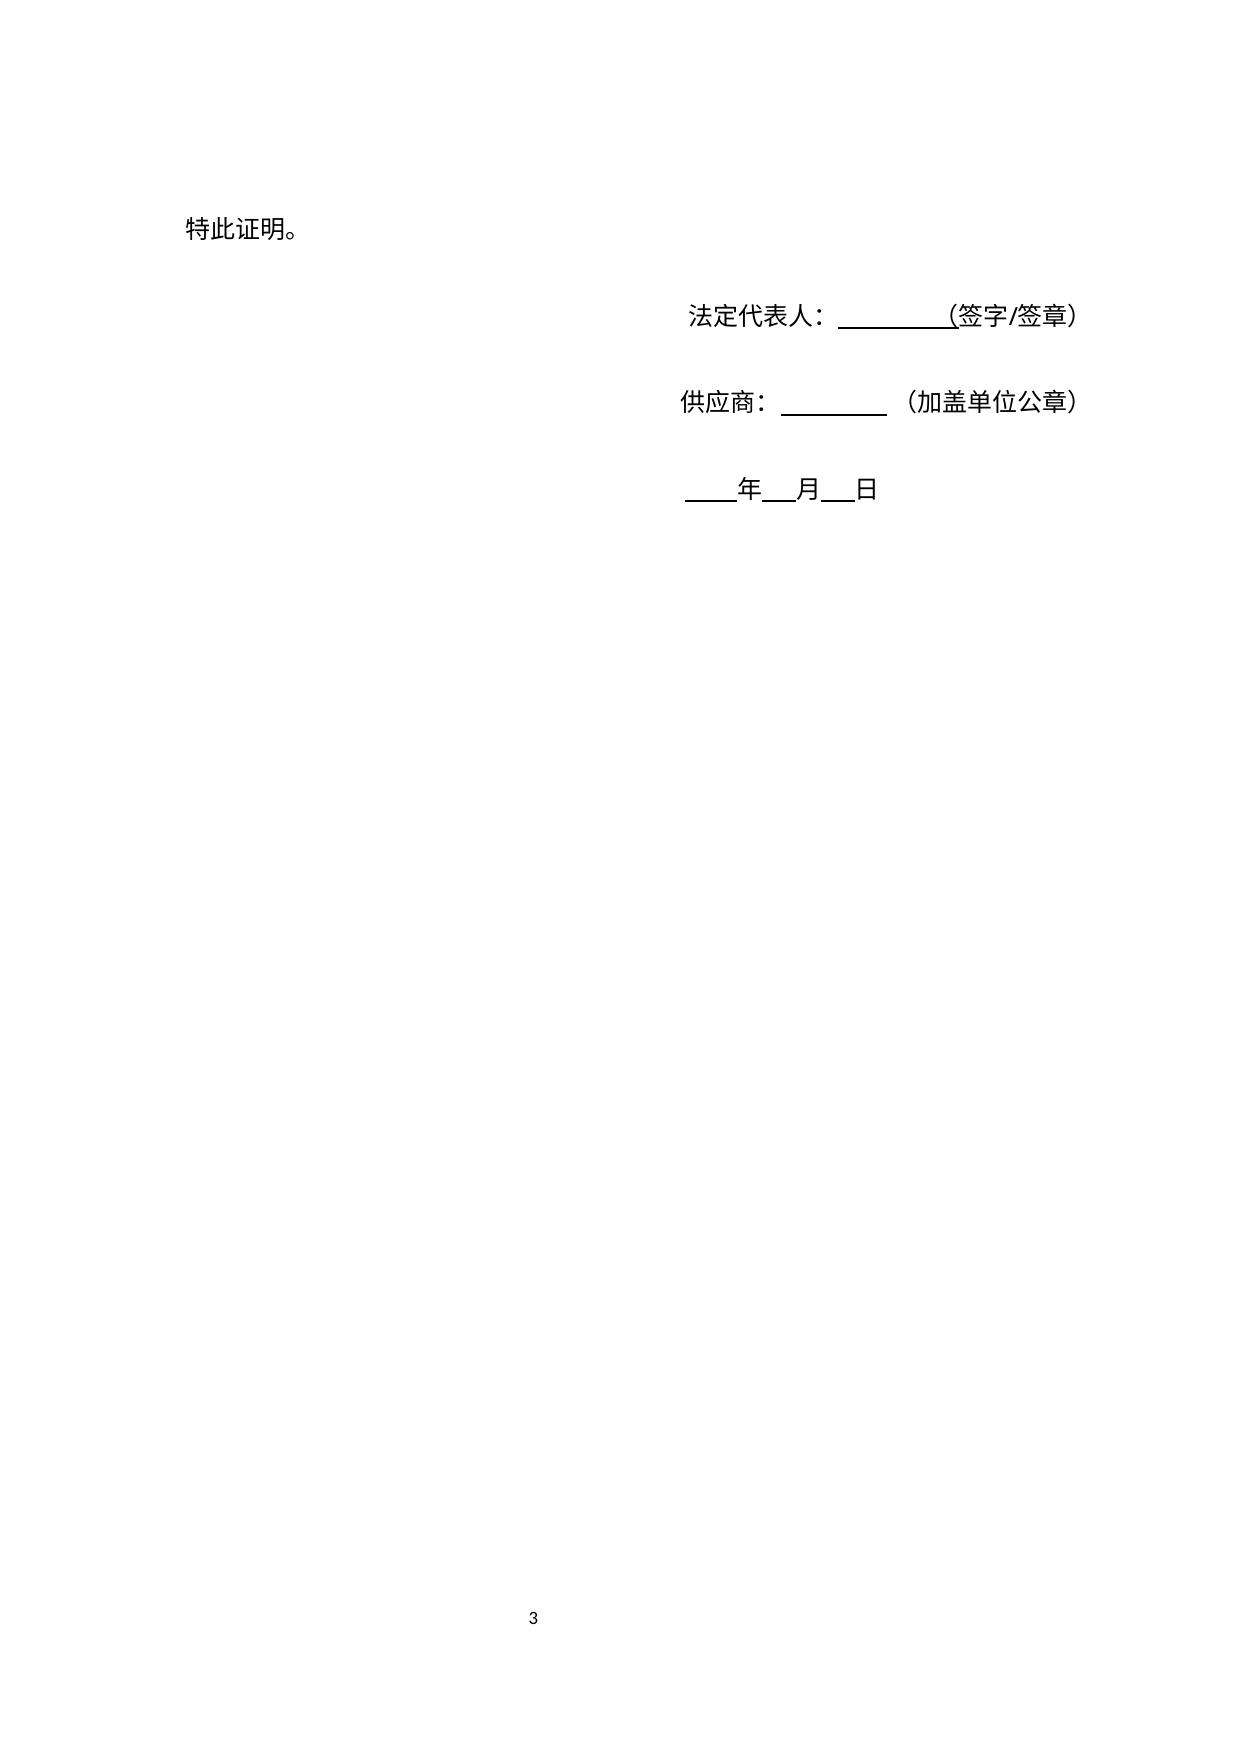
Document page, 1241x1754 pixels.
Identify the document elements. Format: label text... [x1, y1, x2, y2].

text 法定代表人： （签字/签章） [148, 280, 1093, 348]
text 供应商： （加盖单位公章） [148, 367, 1093, 435]
text 年 月 日 [148, 453, 1093, 521]
text 特此证明。 [148, 194, 1093, 262]
